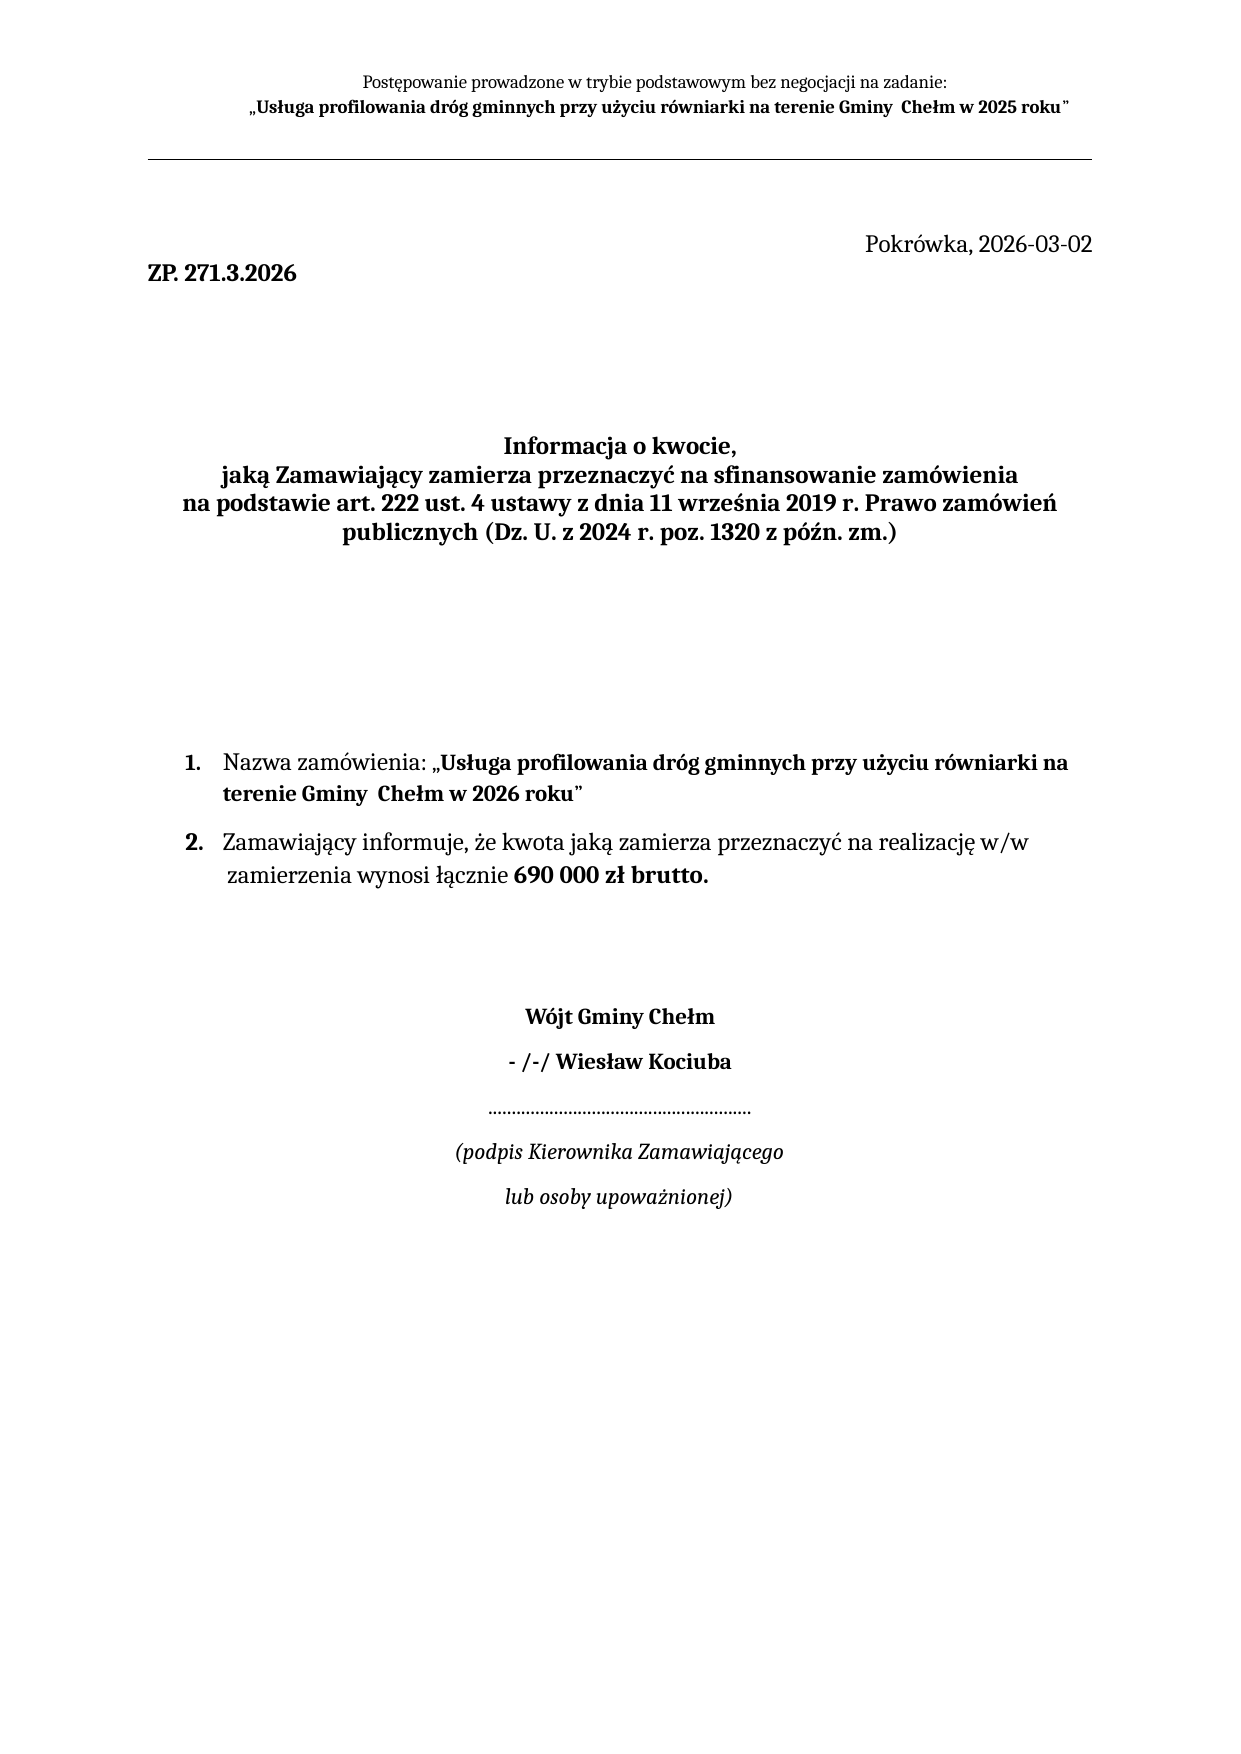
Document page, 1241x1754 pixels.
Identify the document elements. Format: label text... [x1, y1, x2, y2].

text Pokrówka, 2026-03-02 [148, 230, 1093, 258]
text (podpis Kierownika Zamawiającego [148, 1139, 1093, 1165]
text na podstawie art. 222 ust. 4 ustawy z dnia 11 września 2019 r. Prawo zamówień publicznych (Dz. U. z 2024 r. poz. 1320 z późn. zm.) [148, 489, 1093, 547]
text jaką Zamawiający zamierza przeznaczyć na sfinansowanie zamówienia [148, 461, 1093, 489]
text ........................................................ [148, 1094, 1093, 1120]
text Informacja o kwocie, [148, 432, 1093, 461]
text ZP. 271.3.2026 [148, 258, 1093, 287]
list Nazwa zamówienia: „Usługa profilowania dróg gminnych przy użyciu równiarki na terenie Gminy Chełm w 2026 roku” [185, 748, 1093, 807]
list Zamawiający informuje, że kwota jaką zamierza przeznaczyć na realizację w/w [185, 828, 1093, 856]
text zamierzenia wynosi łącznie 690 000 zł brutto. [148, 861, 1093, 889]
text - /-/ Wiesław Kociuba [148, 1049, 1093, 1075]
text Wójt Gminy Chełm [148, 1004, 1093, 1030]
text lub osoby upoważnionej) [148, 1184, 1093, 1210]
